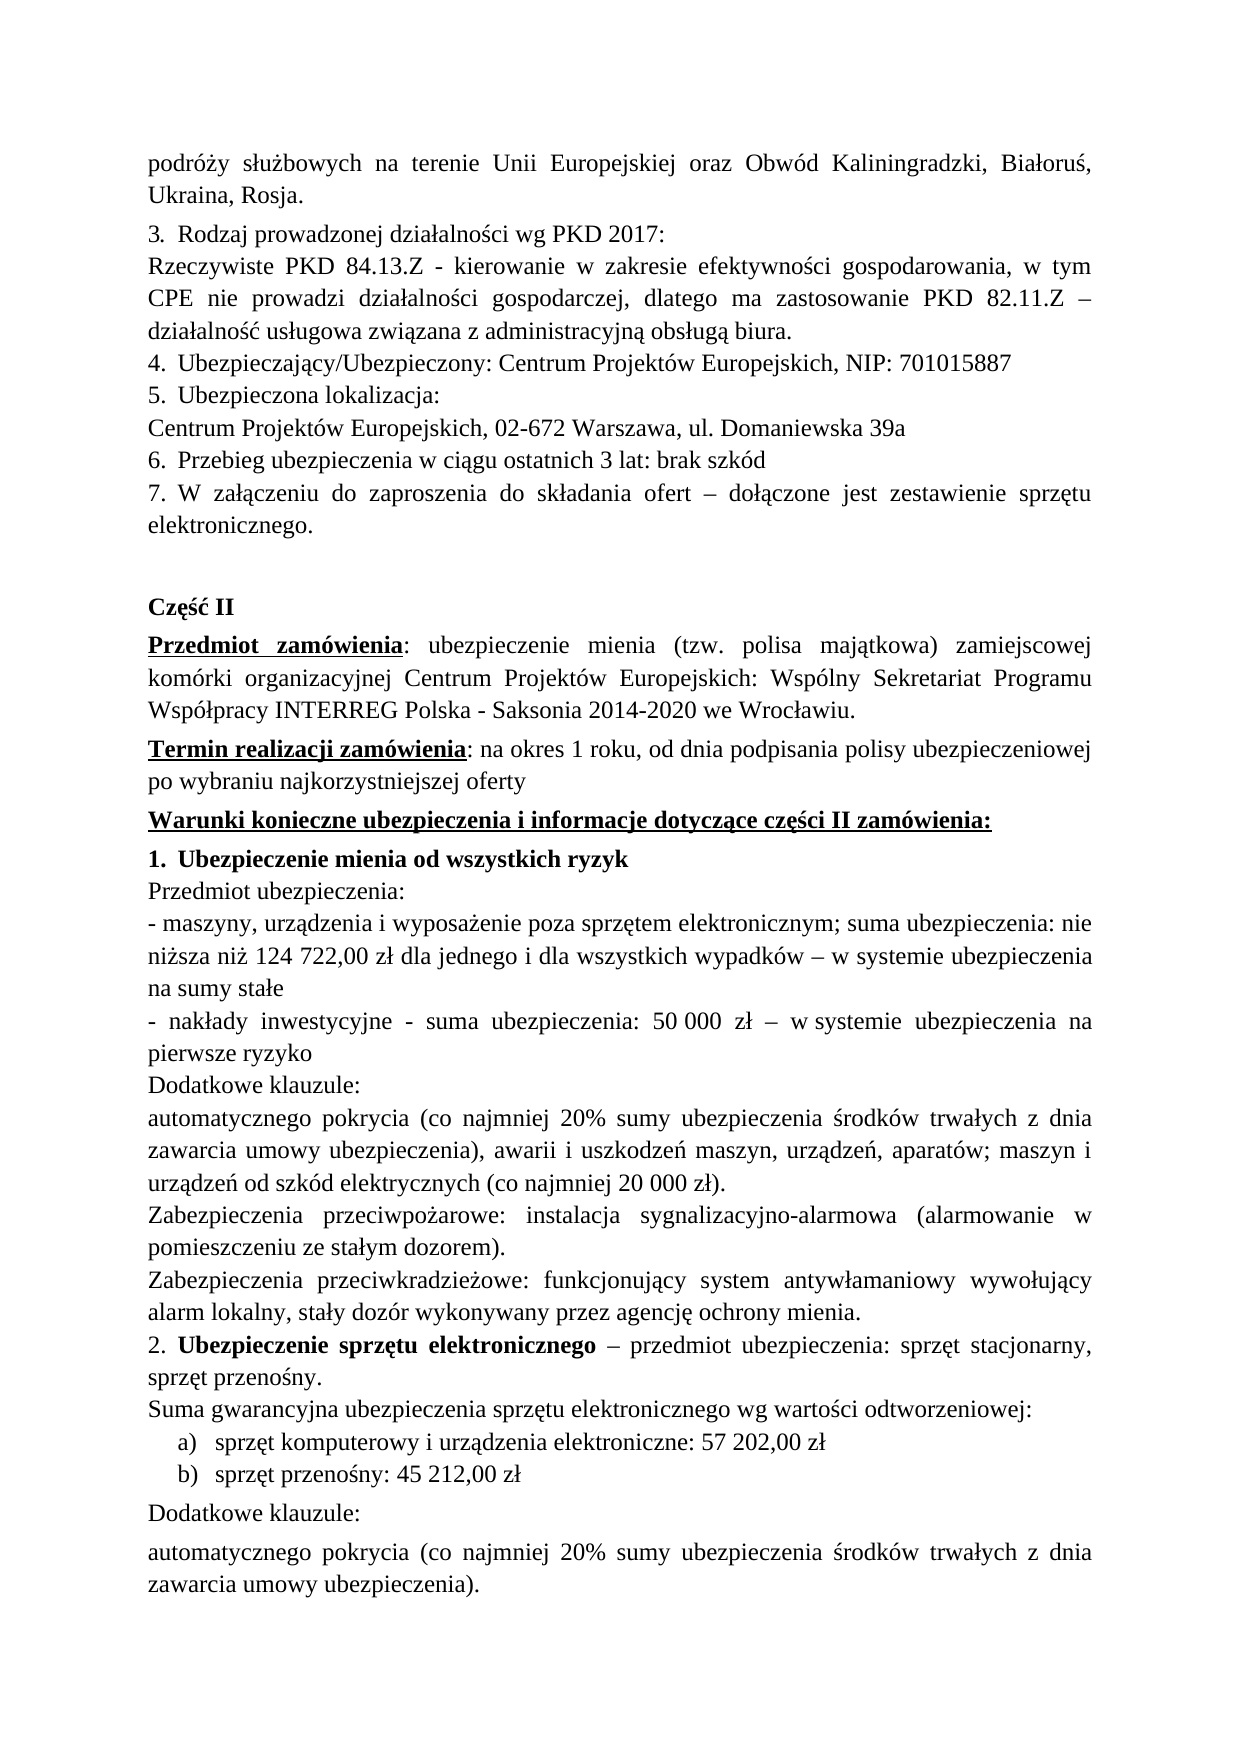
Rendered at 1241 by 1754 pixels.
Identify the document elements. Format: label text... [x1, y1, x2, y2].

list Ubezpieczający/Ubezpieczony: Centrum Projektów Europejskich, NIP: 701015887 [148, 348, 1093, 377]
list Centrum Projektów Europejskich, 02-672 Warszawa, ul. Domaniewska 39a [148, 413, 1093, 442]
list Przebieg ubezpieczenia w ciągu ostatnich 3 lat: brak szkód [148, 445, 1093, 474]
list - nakłady inwestycyjne - suma ubezpieczenia: 50 000 zł – w systemie ubezpieczenia na pierwsze ryzyko [148, 1006, 1093, 1067]
list Ubezpieczona lokalizacja: [148, 381, 1093, 409]
list Zabezpieczenia przeciwpożarowe: instalacja sygnalizacyjno-alarmowa (alarmowanie w pomieszczeniu ze stałym dozorem). [148, 1200, 1093, 1261]
list Rodzaj prowadzonej działalności wg PKD 2017: [148, 219, 1093, 247]
list Rzeczywiste PKD 84.13.Z - kierowanie w zakresie efektywności gospodarowania, w tym CPE nie prowadzi działalności gospodarczej, dlatego ma zastosowanie PKD 82.11.Z – działalność usługowa związana z administracyjną obsługą biura. [148, 251, 1093, 344]
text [148, 148, 1093, 209]
list W załączeniu do zaproszenia do składania ofert – dołączone jest zestawienie sprzętu elektronicznego. [148, 478, 1093, 539]
list Suma gwarancyjna ubezpieczenia sprzętu elektronicznego wg wartości odtworzeniowej: [148, 1394, 1093, 1423]
text Dodatkowe klauzule: [148, 1498, 1093, 1527]
list Dodatkowe klauzule: [148, 1071, 1093, 1099]
list Zabezpieczenia przeciwkradzieżowe: funkcjonujący system antywłamaniowy wywołujący alarm lokalny, stały dozór wykonywany przez agencję ochrony mienia. [148, 1265, 1093, 1326]
list sprzęt komputerowy i urządzenia elektroniczne: 57 202,00 zł [177, 1427, 1093, 1456]
list Ubezpieczenie sprzętu elektronicznego – przedmiot ubezpieczenia: sprzęt stacjonarny, sprzęt przenośny. [148, 1330, 1093, 1391]
list - maszyny, urządzenia i wyposażenie poza sprzętem elektronicznym; suma ubezpieczenia: nie niższa niż 124 722,00 zł dla jednego i dla wszystkich wypadków – w systemie ubezpieczenia na sumy stałe [148, 908, 1093, 1002]
text Część II [148, 592, 1093, 621]
list Przedmiot ubezpieczenia: [148, 876, 1093, 905]
list Ubezpieczenie mienia od wszystkich ryzyk [148, 844, 1093, 872]
text Termin realizacji zamówienia: na okres 1 roku, od dnia podpisania polisy ubezpieczeniowej po wybraniu najkorzystniejszej oferty [148, 734, 1093, 795]
list sprzęt przenośny: 45 212,00 zł [177, 1459, 1093, 1488]
list automatycznego pokrycia (co najmniej 20% sumy ubezpieczenia środków trwałych z dnia zawarcia umowy ubezpieczenia), awarii i uszkodzeń maszyn, urządzeń, aparatów; maszyn i urządzeń od szkód elektrycznych (co najmniej 20 000 zł). [148, 1103, 1093, 1196]
text automatycznego pokrycia (co najmniej 20% sumy ubezpieczenia środków trwałych z dnia zawarcia umowy ubezpieczenia). [148, 1537, 1093, 1598]
text Przedmiot zamówienia: ubezpieczenie mienia (tzw. polisa majątkowa) zamiejscowej komórki organizacyjnej Centrum Projektów Europejskich: Wspólny Sekretariat Programu Współpracy INTERREG Polska - Saksonia 2014-2020 we Wrocławiu. [148, 631, 1093, 724]
text Warunki konieczne ubezpieczenia i informacje dotyczące części II zamówienia: [148, 805, 1093, 834]
